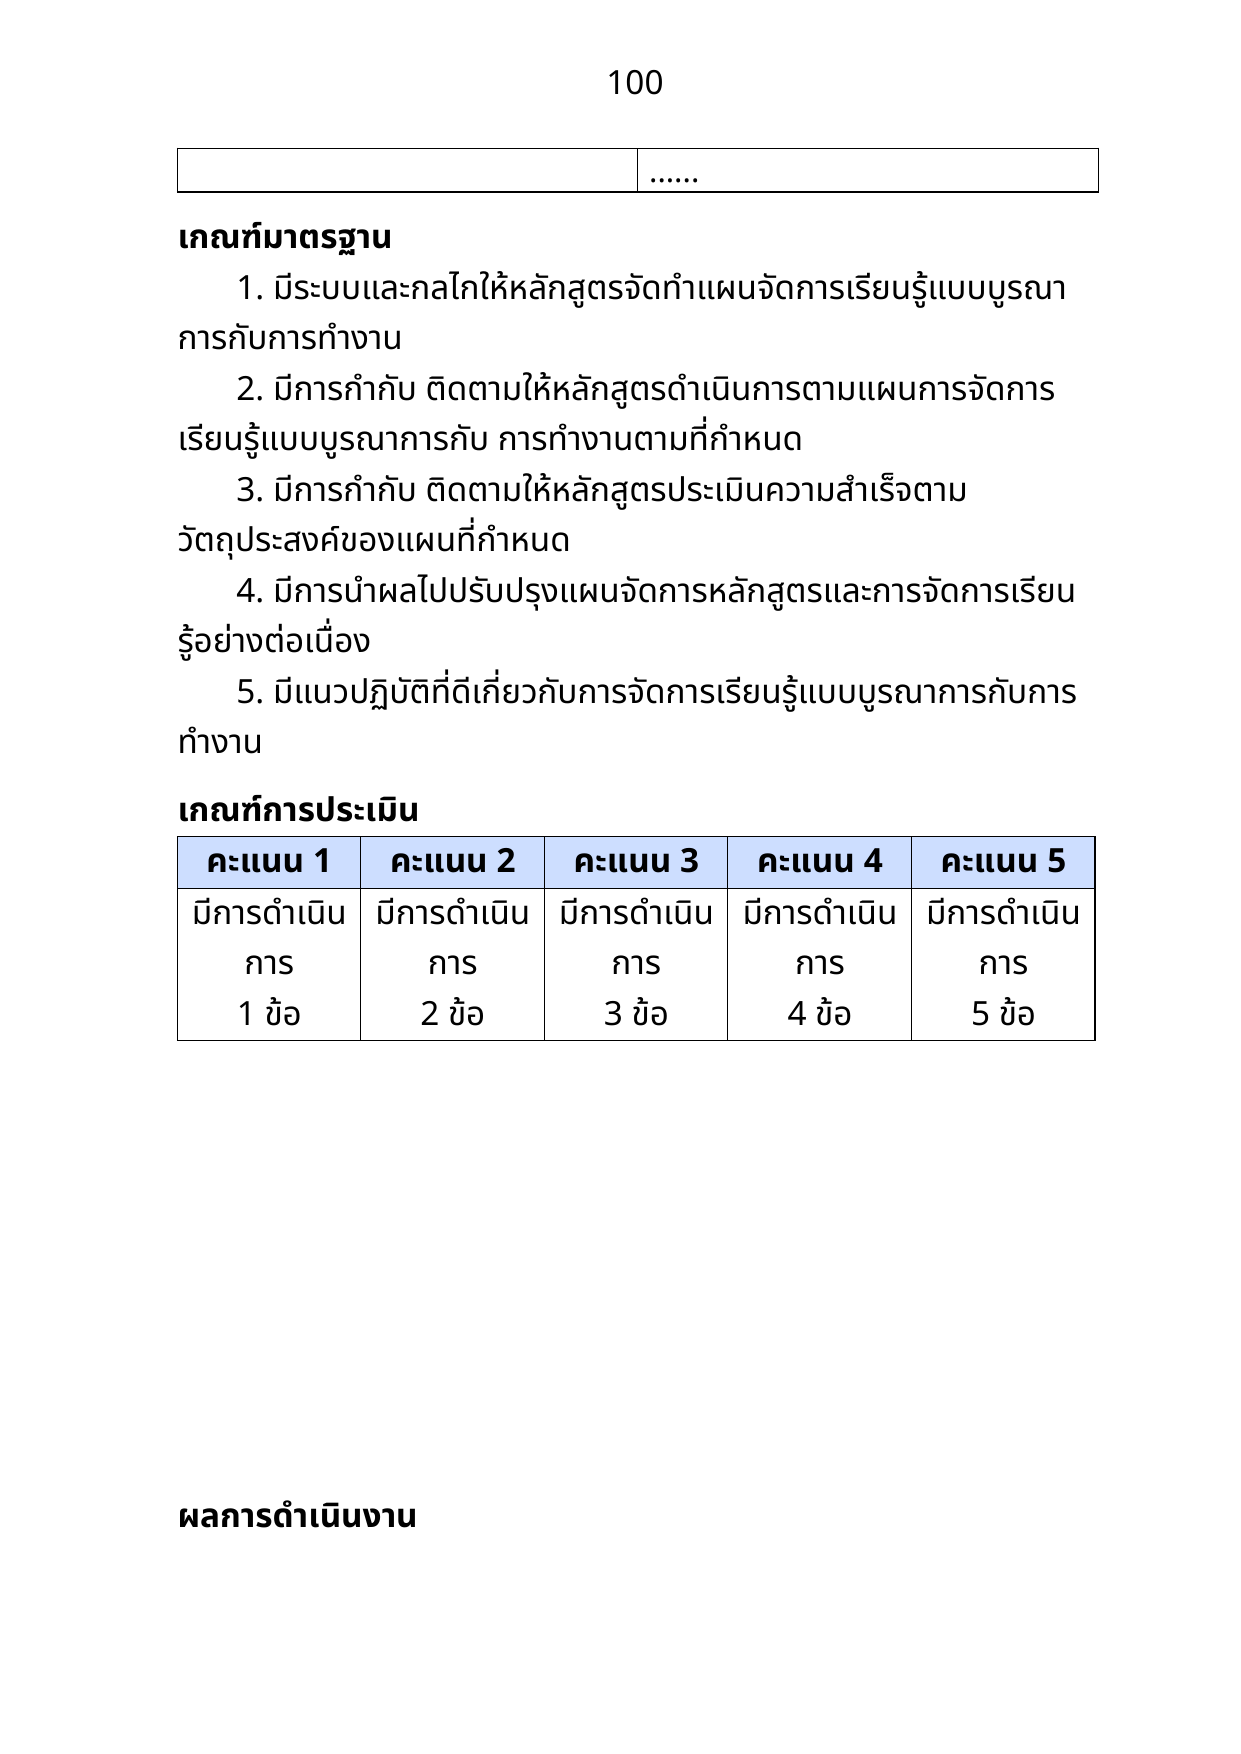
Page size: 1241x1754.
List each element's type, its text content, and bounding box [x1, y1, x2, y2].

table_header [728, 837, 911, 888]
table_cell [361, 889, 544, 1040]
text 4. มีการนำผลไปปรับปรุงแผนจัดการหลักสูตรและการจัดการเรียนรู้อย่างต่อเนื่อง [177, 567, 1092, 668]
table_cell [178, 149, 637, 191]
text ผลการดำเนินงาน [177, 1492, 1092, 1542]
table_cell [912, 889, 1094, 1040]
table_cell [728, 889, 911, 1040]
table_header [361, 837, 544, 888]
text 1. มีระบบและกลไกให้หลักสูตรจัดทำแผนจัดการเรียนรู้แบบบูรณาการกับการทำงาน [177, 264, 1092, 365]
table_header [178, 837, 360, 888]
text 3. มีการกำกับ ติดตามให้หลักสูตรประเมินความสำเร็จตามวัตถุประสงค์ของแผนที่กำหนด [177, 466, 1092, 567]
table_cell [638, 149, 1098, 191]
text 5. มีแนวปฏิบัติที่ดีเกี่ยวกับการจัดการเรียนรู้แบบบูรณาการกับการทำงาน [177, 668, 1092, 769]
text 2. มีการกำกับ ติดตามให้หลักสูตรดำเนินการตามแผนการจัดการเรียนรู้แบบบูรณาการกับ การทำงานตามที่กำหนด [177, 365, 1092, 466]
text เกณฑ์การประเมิน [177, 786, 1092, 836]
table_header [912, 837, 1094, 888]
text เกณฑ์มาตรฐาน [177, 213, 1092, 264]
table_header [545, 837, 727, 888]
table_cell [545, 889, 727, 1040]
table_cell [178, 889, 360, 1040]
